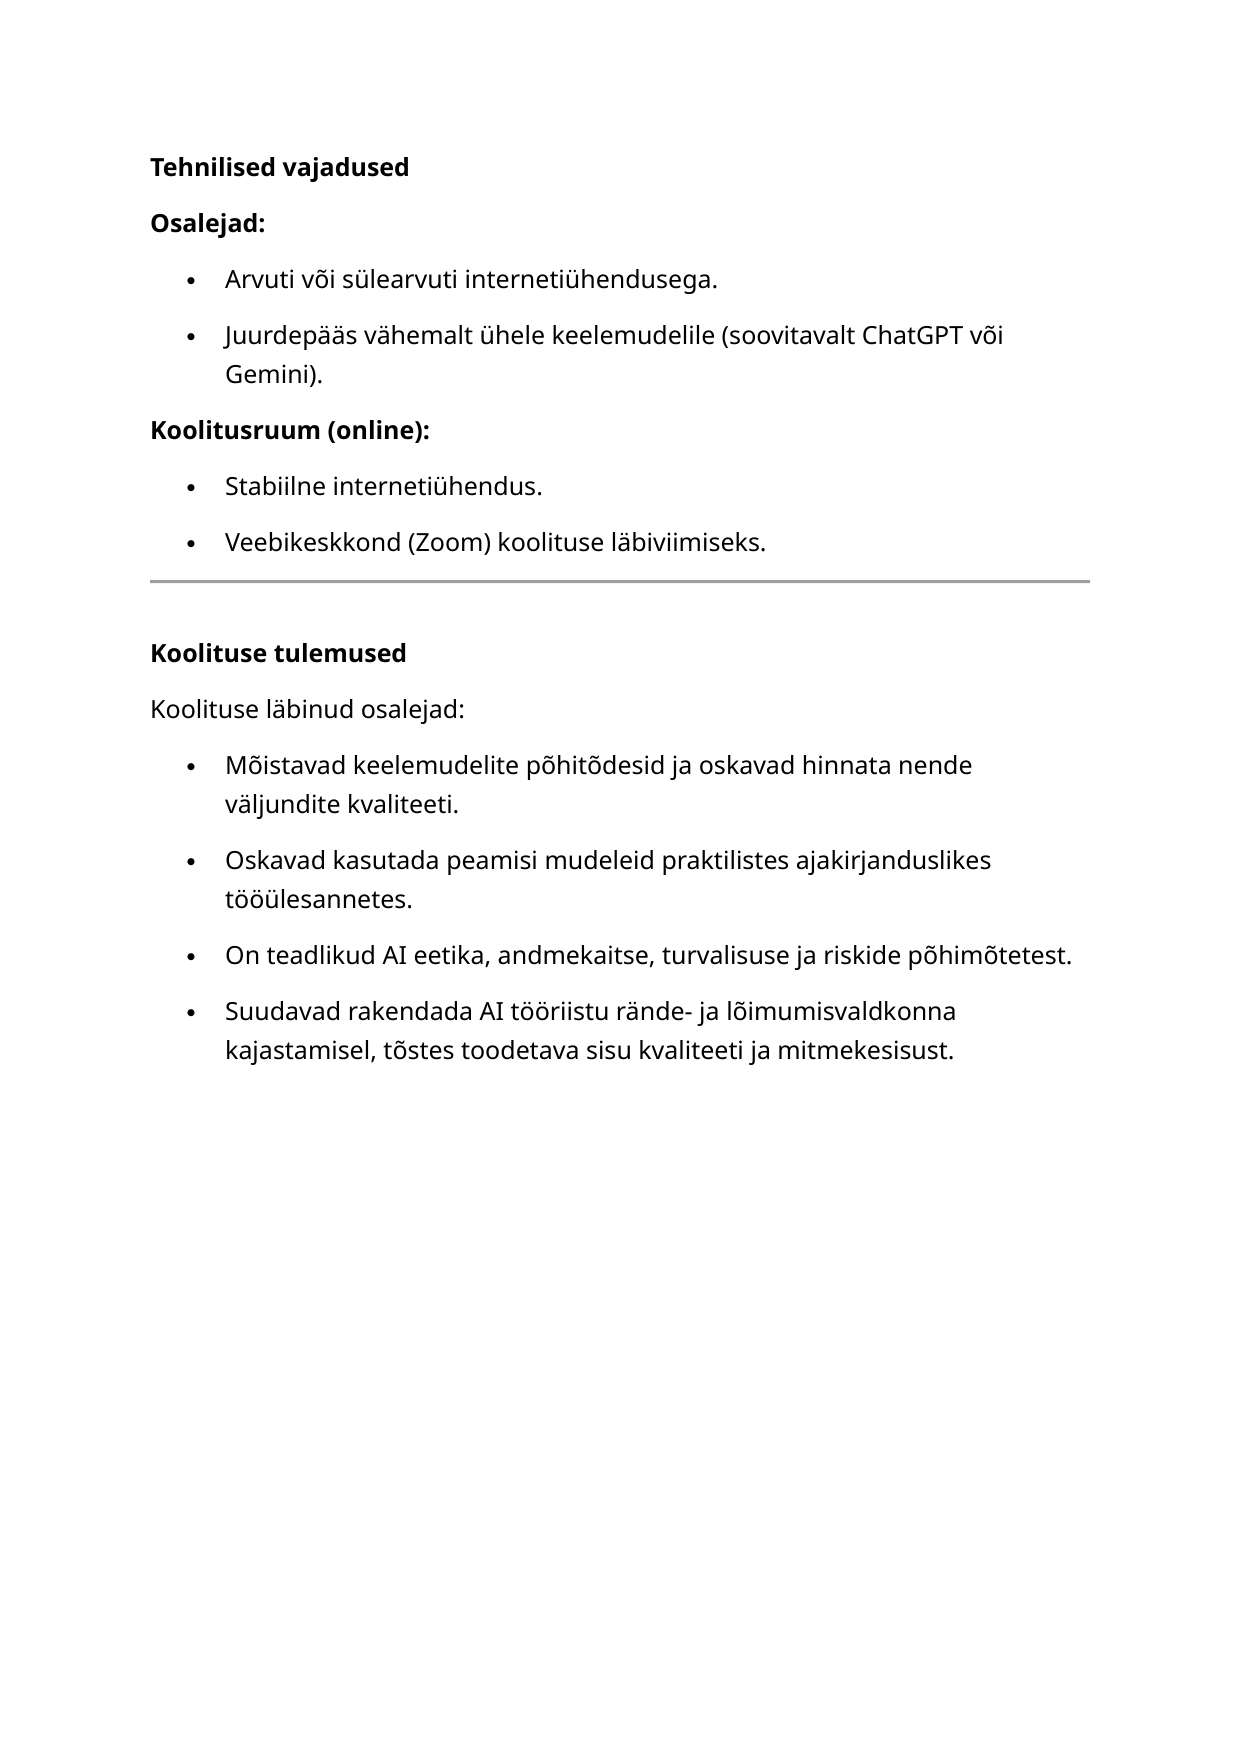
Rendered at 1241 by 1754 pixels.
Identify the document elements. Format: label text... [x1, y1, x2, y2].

list Veebikeskkond (Zoom) koolituse läbiviimiseks. [187, 524, 1090, 558]
list On teadlikud AI eetika, andmekaitse, turvalisuse ja riskide põhimõtetest. [187, 937, 1090, 972]
list Juurdepääs vähemalt ühele keelemudelile (soovitavalt ChatGPT või Gemini). [187, 317, 1090, 391]
list Arvuti või sülearvuti internetiühendusega. [187, 262, 1090, 296]
text Tehnilised vajadused [150, 150, 1090, 184]
list Suudavad rakendada AI tööriistu rände- ja lõimumisvaldkonna kajastamisel, tõstes toodetava sisu kvaliteeti ja mitmekesisust. [187, 993, 1090, 1067]
text Koolituse läbinud osalejad: [150, 692, 1090, 726]
list Oskavad kasutada peamisi mudeleid praktilistes ajakirjanduslikes tööülesannetes. [187, 842, 1090, 916]
text Koolituse tulemused [150, 636, 1090, 670]
list Mõistavad keelemudelite põhitõdesid ja oskavad hinnata nende väljundite kvaliteeti. [187, 747, 1090, 821]
text Koolitusruum (online): [150, 412, 1090, 447]
text Osalejad: [150, 206, 1090, 240]
list Stabiilne internetiühendus. [187, 468, 1090, 502]
